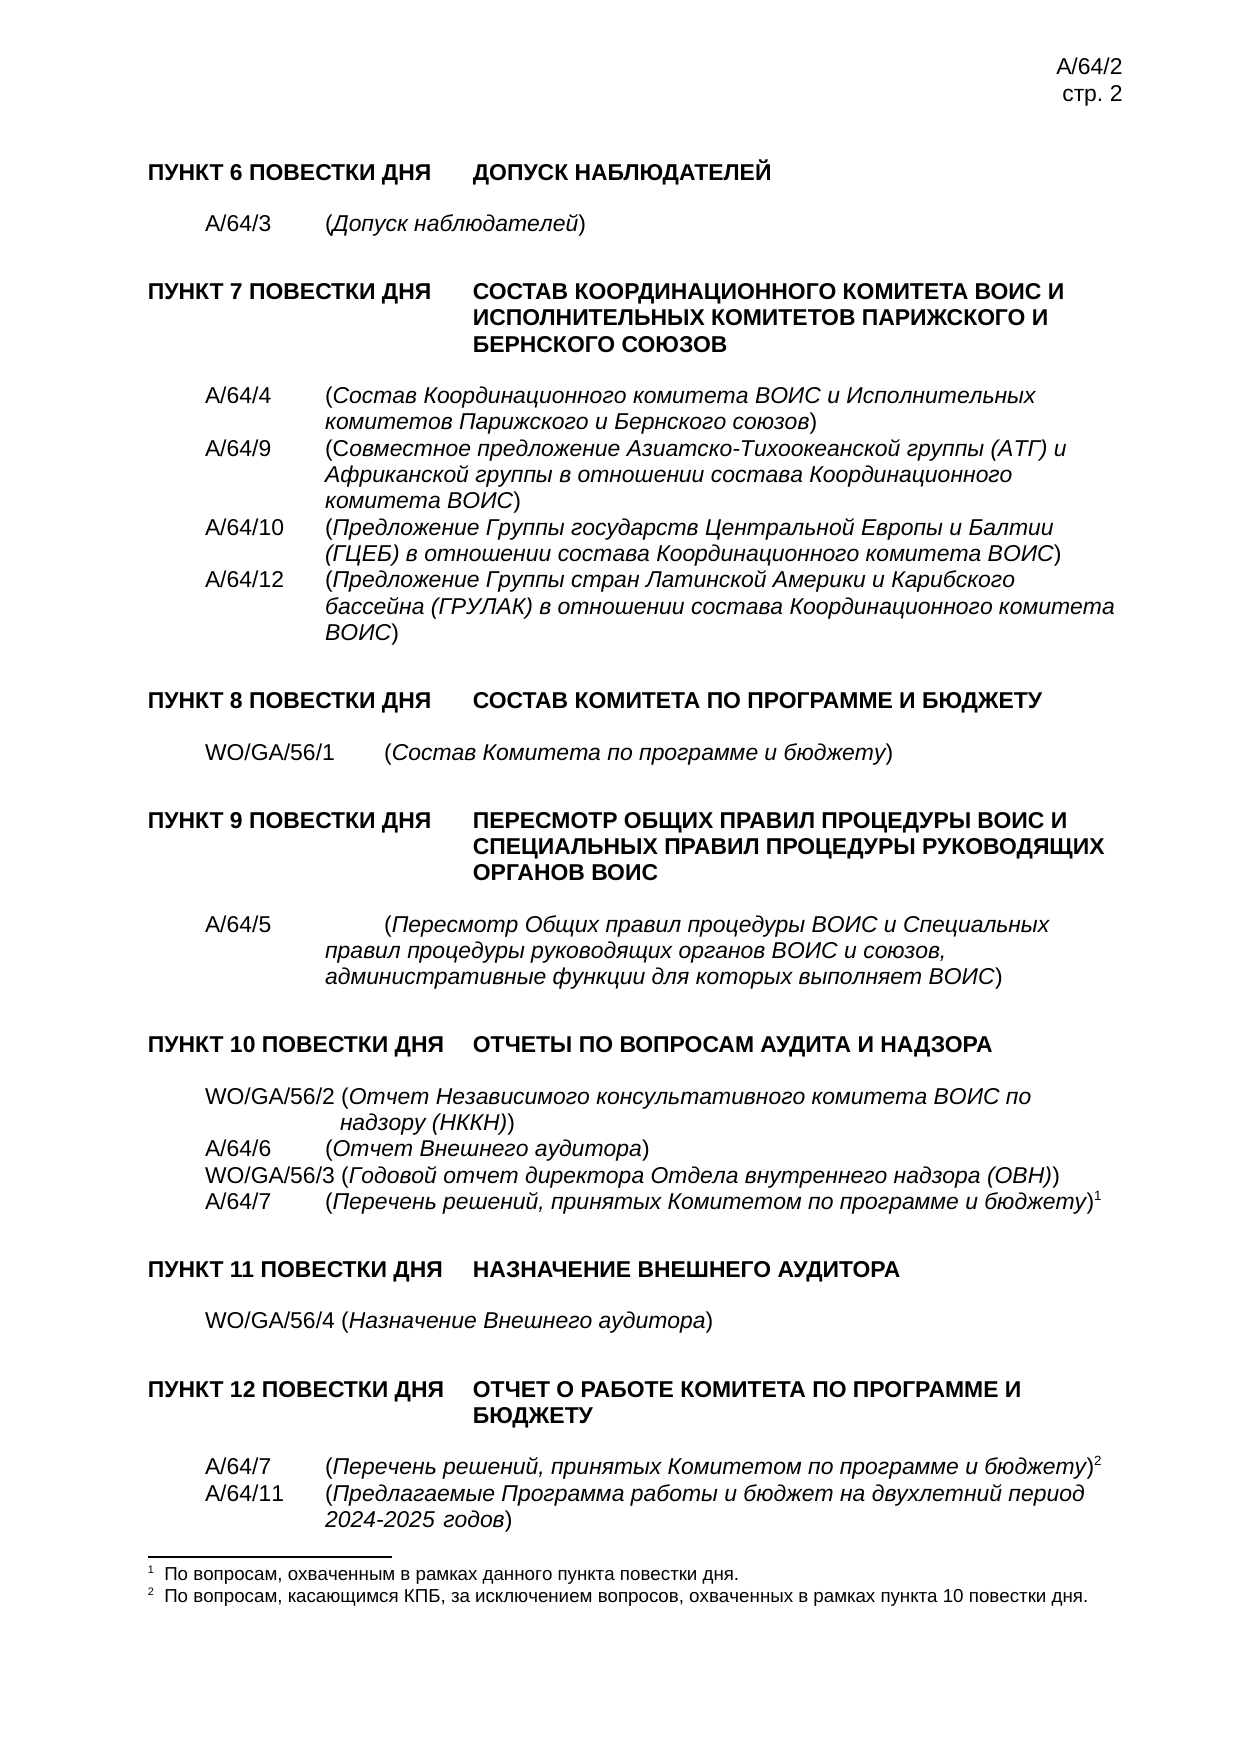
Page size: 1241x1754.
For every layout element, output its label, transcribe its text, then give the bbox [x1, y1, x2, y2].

text A/64/12 (Предложение Группы стран Латинской Америки и Карибского бассейна (ГРУЛАК) в отношении состава Координационного комитета ВОИС) [205, 566, 1122, 646]
subtitle ПУНКТ 7 повестки дня Состав Координационного комитета ВОИС и Исполнительных комитетов Парижского и Бернского союзов [148, 278, 1122, 357]
text A/64/4 (Состав Координационного комитета ВОИС и Исполнительных комитетов Парижского и Бернского союзов) [205, 382, 1122, 435]
text WO/GA/56/2 (Отчет Независимого консультативного комитета ВОИС по надзору (НККН)) [205, 1083, 1122, 1135]
text A/64/3 (Допуск наблюдателей) [205, 210, 1122, 236]
text WO/GA/56/1 (Состав Комитета по программе и бюджету) [205, 738, 1122, 765]
text A/64/9 (Совместное предложение Азиатско-Тихоокеанской группы (АТГ) и Африканской группы в отношении состава Координационного комитета ВОИС) [205, 435, 1122, 514]
text А/64/10 (Предложение Группы государств Центральной Европы и Балтии (ГЦЕБ) в отношении состава Координационного комитета ВОИС) [205, 514, 1122, 566]
text A/64/5 (Пересмотр Общих правил процедуры ВОИС и Специальных правил процедуры руководящих органов ВОИС и союзов, административные функции для которых выполняет ВОИС) [205, 911, 1122, 990]
text A/64/6 (Отчет Внешнего аудитора) [205, 1135, 1122, 1162]
text А/64/11 (Предлагаемые Программа работы и бюджет на двухлетний период 2024-2025 годов) [205, 1479, 1122, 1532]
text WO/GA/56/4 (Назначение Внешнего аудитора) [205, 1307, 1122, 1334]
subtitle пункт 11 повестки дня назначение внешнего аудитора [148, 1256, 1122, 1282]
subtitle пункт 9 повестки дня Пересмотр Общих правил процедуры ВОИС и Специальных правил процедуры руководящих органов ВОИС [148, 807, 1122, 886]
text WO/GA/56/3 (Годовой отчет директора Отдела внутреннего надзора (ОВН)) [205, 1162, 1122, 1188]
text A/64/7 (Перечень решений, принятых Комитетом по программе и бюджету) [205, 1188, 1122, 1214]
subtitle Пункт 12 повестки дня Отчет о работе комитета по программе и бюджету [148, 1376, 1122, 1428]
text A/64/7 (Перечень решений, принятых Комитетом по программе и бюджету) [205, 1453, 1122, 1479]
subtitle Пункт 6 повестки дня ДОПУСК НАБЛЮДАТЕЛЕЙ [148, 158, 1122, 185]
subtitle Пункт 10 повестки дня ОТЧЕТЫ ПО ВОПРОСАМ АУДИТА И НАДЗОРА [148, 1031, 1122, 1058]
subtitle Пункт 8 повестки дня Состав Комитета по программе и бюджету [148, 687, 1122, 713]
